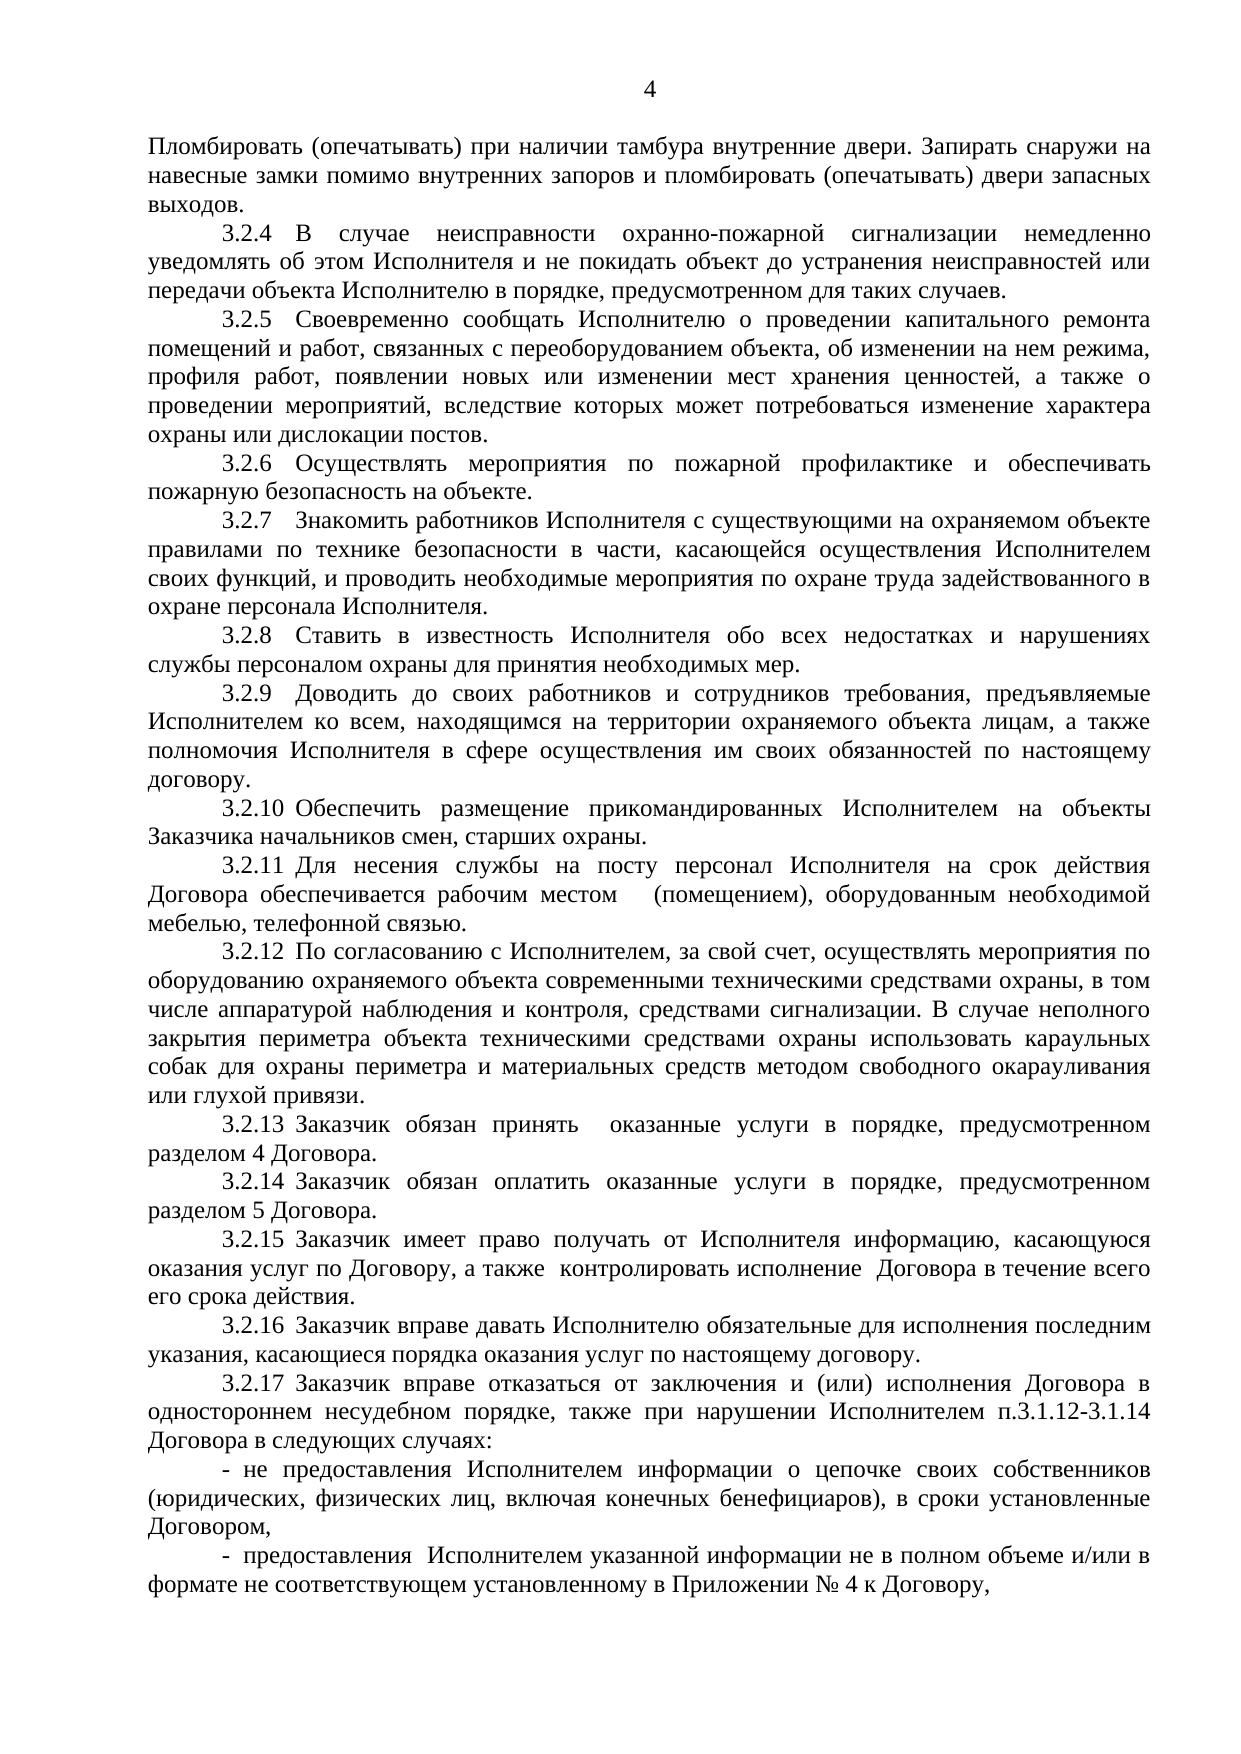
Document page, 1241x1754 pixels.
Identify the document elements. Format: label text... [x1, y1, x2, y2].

list Заказчик вправе отказаться от заключения и (или) исполнения Договора в одностороннем несудебном порядке, также при нарушении Исполнителем п.3.1.12-3.1.14 Договора в следующих случаях: [148, 1368, 1152, 1454]
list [148, 131, 1152, 218]
list Заказчик вправе давать Исполнителю обязательные для исполнения последним указания, касающиеся порядка оказания услуг по настоящему договору. [148, 1310, 1152, 1368]
list Заказчик обязан оплатить оказанные услуги в порядке, предусмотренном разделом 5 Договора. [148, 1166, 1152, 1224]
list предоставления Исполнителем указанной информации не в полном объеме и/или в формате не соответствующем установленному в Приложении № 4 к Договору, [148, 1540, 1152, 1598]
list В случае неисправности охранно-пожарной сигнализации немедленно уведомлять об этом Исполнителя и не покидать объект до устранения неисправностей или передачи объекта Исполнителю в порядке, предусмотренном для таких случаев. [148, 218, 1152, 304]
list Для несения службы на посту персонал Исполнителя на срок действия Договора обеспечивается рабочим местом (помещением), оборудованным необходимой мебелью, телефонной связью. [148, 850, 1152, 936]
list Осуществлять мероприятия по пожарной профилактике и обеспечивать пожарную безопасность на объекте. [148, 448, 1152, 505]
list Заказчик имеет право получать от Исполнителя информацию, касающуюся оказания услуг по Договору, а также контролировать исполнение Договора в течение всего его срока действия. [148, 1224, 1152, 1310]
list Ставить в известность Исполнителя обо всех недостатках и нарушениях службы персоналом охраны для принятия необходимых мер. [148, 620, 1152, 678]
list Обеспечить размещение прикомандированных Исполнителем на объекты Заказчика начальников смен, старших охраны. [148, 793, 1152, 850]
list Доводить до своих работников и сотрудников требования, предъявляемые Исполнителем ко всем, находящимся на территории охраняемого объекта лицам, а также полномочия Исполнителя в сфере осуществления им своих обязанностей по настоящему договору. [148, 678, 1152, 793]
list По согласованию с Исполнителем, за свой счет, осуществлять мероприятия по оборудованию охраняемого объекта современными техническими средствами охраны, в том числе аппаратурой наблюдения и контроля, средствами сигнализации. В случае неполного закрытия периметра объекта техническими средствами охраны использовать караульных собак для охраны периметра и материальных средств методом свободного окарауливания или глухой привязи. [148, 936, 1152, 1109]
list Знакомить работников Исполнителя с существующими на охраняемом объекте правилами по технике безопасности в части, касающейся осуществления Исполнителем своих функций, и проводить необходимые мероприятия по охране труда задействованного в охране персонала Исполнителя. [148, 505, 1152, 620]
list Заказчик обязан принять оказанные услуги в порядке, предусмотренном разделом 4 Договора. [148, 1109, 1152, 1166]
list Своевременно сообщать Исполнителю о проведении капитального ремонта помещений и работ, связанных с переоборудованием объекта, об изменении на нем режима, профиля работ, появлении новых или изменении мест хранения ценностей, а также о проведении мероприятий, вследствие которых может потребоваться изменение характера охраны или дислокации постов. [148, 304, 1152, 448]
list не предоставления Исполнителем информации о цепочке своих собственников (юридических, физических лиц, включая конечных бенефициаров), в сроки установленные Договором, [148, 1454, 1152, 1540]
